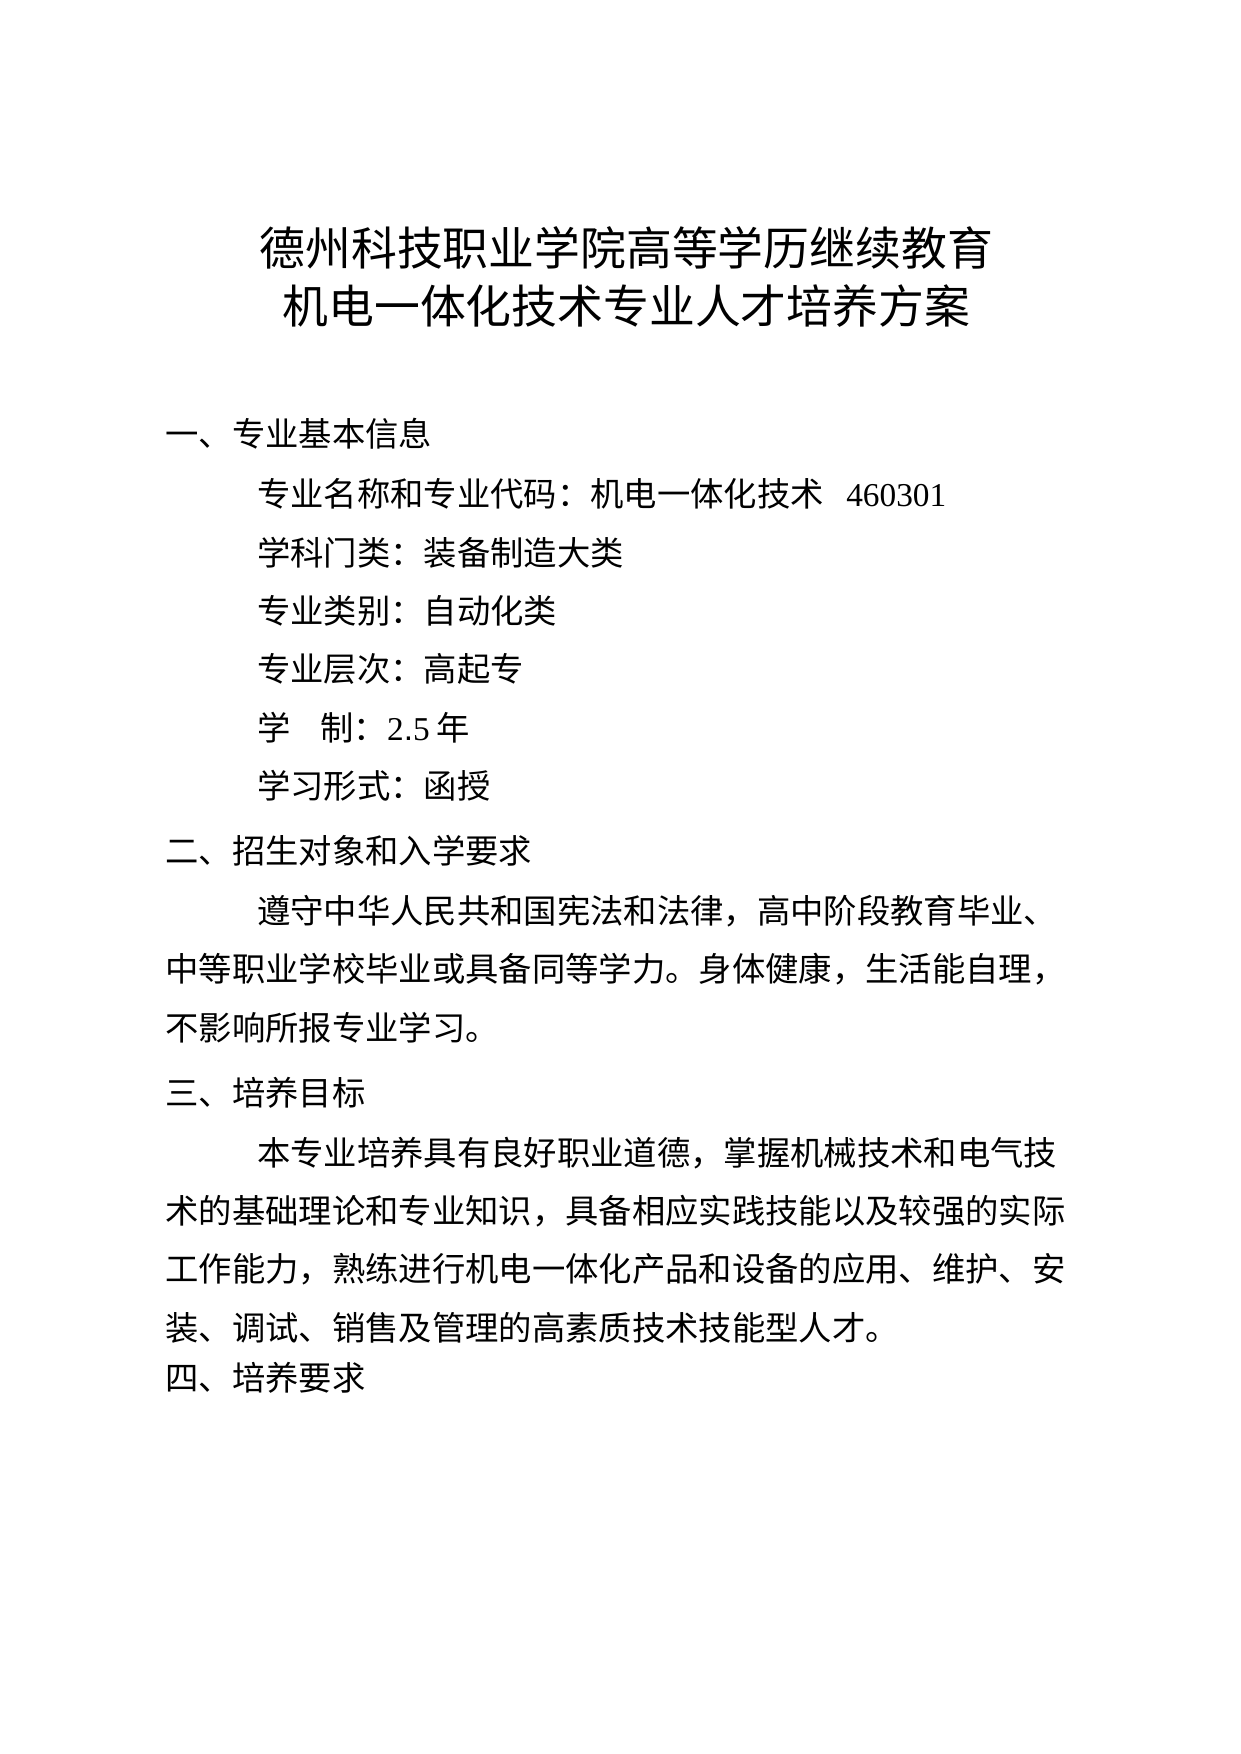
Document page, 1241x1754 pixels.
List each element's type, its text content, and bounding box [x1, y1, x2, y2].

text 专业层次：高起专 [165, 635, 1087, 693]
text 本专业培养具有良好职业道德，掌握机械技术和电气技术的基础理论和专业知识，具备相应实践技能以及较强的实际工作能力，熟练进行机电一体化产品和设备的应用、维护、安装、调试、销售及管理的高素质技术技能型人才。 [165, 1118, 1087, 1352]
text 遵守中华人民共和国宪法和法律，高中阶段教育毕业、中等职业学校毕业或具备同等学力。身体健康，生活能自理，不影响所报专业学习。 [165, 877, 1087, 1052]
text 学 制：2.5年 [165, 693, 1087, 752]
text 四、培养要求 [165, 1352, 1087, 1400]
text 学习形式：函授 [165, 752, 1087, 810]
text 专业名称和专业代码：机电一体化技术 460301 [165, 460, 1087, 518]
subtitle 一、专业基本信息 [165, 393, 1087, 460]
text 德州科技职业学院高等学历继续教育 [165, 218, 1087, 277]
subtitle 二、招生对象和入学要求 [165, 810, 1087, 877]
text 专业类别：自动化类 [165, 577, 1087, 635]
text 学科门类：装备制造大类 [165, 518, 1087, 577]
subtitle 三、培养目标 [165, 1052, 1087, 1118]
text 机电一体化技术专业人才培养方案 [165, 277, 1087, 335]
